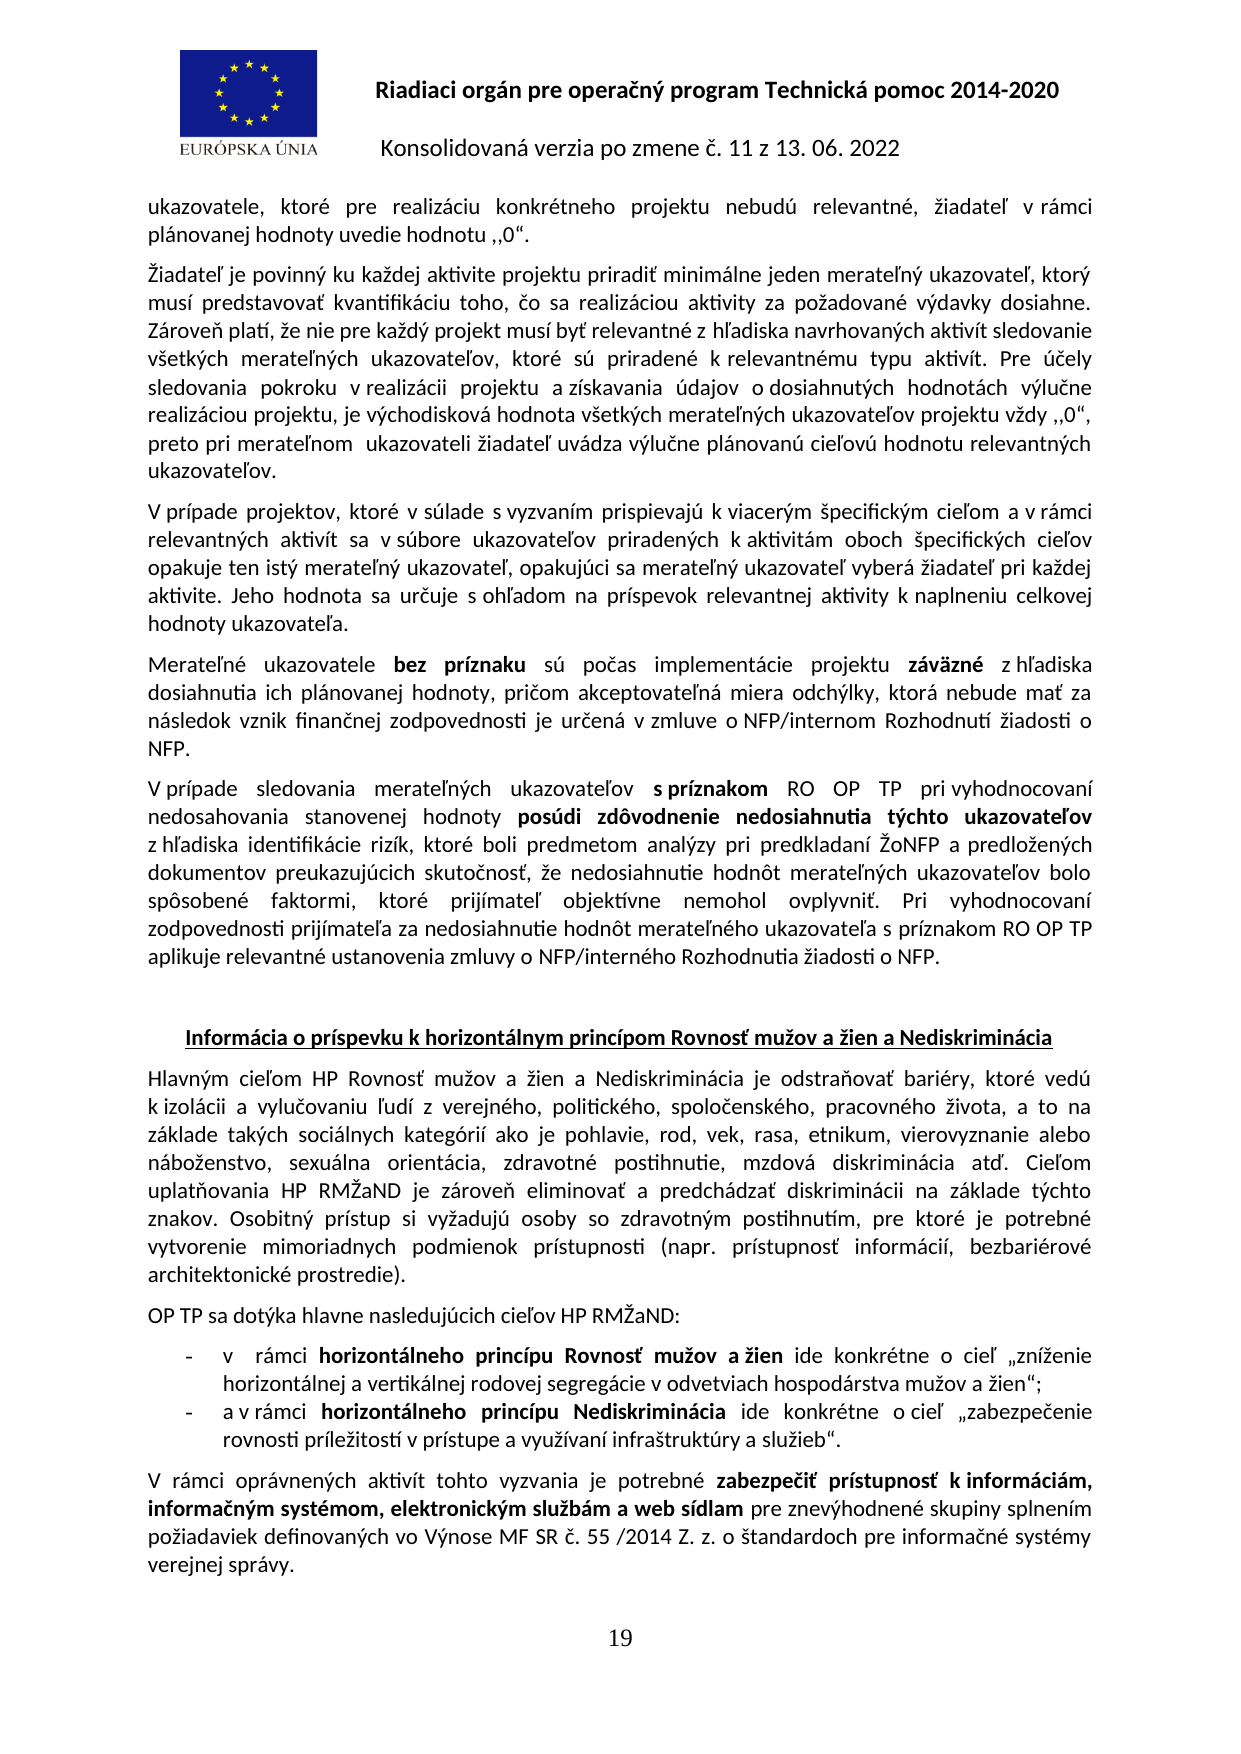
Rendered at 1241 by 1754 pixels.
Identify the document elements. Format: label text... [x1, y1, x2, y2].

text V rámci oprávnených aktivít tohto vyzvania je potrebné zabezpečiť prístupnosť k informáciám, informačným systémom, elektronickým službám a web sídlam pre znevýhodnené skupiny splnením požiadaviek definovaných vo Výnose MF SR č. 55 /2014 Z. z. o štandardoch pre informačné systémy verejnej správy. [148, 1466, 1093, 1578]
text V prípade sledovania merateľných ukazovateľov s príznakom RO OP TP pri vyhodnocovaní nedosahovania stanovenej hodnoty posúdi zdôvodnenie nedosiahnutia týchto ukazovateľov z hľadiska identifikácie rizík, ktoré boli predmetom analýzy pri predkladaní ŽoNFP a predložených dokumentov preukazujúcich skutočnosť, že nedosiahnutie hodnôt merateľných ukazovateľov bolo spôsobené faktormi, ktoré prijímateľ objektívne nemohol ovplyvniť. Pri vyhodnocovaní zodpovednosti prijímateľa za nedosiahnutie hodnôt merateľného ukazovateľa s príznakom RO OP TP aplikuje relevantné ustanovenia zmluvy o NFP/interného Rozhodnutia žiadosti o NFP. [148, 774, 1093, 971]
text Merateľné ukazovatele bez príznaku sú počas implementácie projektu záväzné z hľadiska dosiahnutia ich plánovanej hodnoty, pričom akceptovateľná miera odchýlky, ktorá nebude mať za následok vznik finančnej zodpovednosti je určená v zmluve o NFP/internom Rozhodnutí žiadosti o NFP. [148, 650, 1093, 762]
text Žiadateľ je povinný ku každej aktivite projektu priradiť minimálne jeden merateľný ukazovateľ, ktorý musí predstavovať kvantifikáciu toho, čo sa realizáciou aktivity za požadované výdavky dosiahne. Zároveň platí, že nie pre každý projekt musí byť relevantné z hľadiska navrhovaných aktivít sledovanie všetkých merateľných ukazovateľov, ktoré sú priradené k relevantnému typu aktivít. Pre účely sledovania pokroku v realizácii projektu a získavania údajov o dosiahnutých hodnotách výlučne realizáciou projektu, je východisková hodnota všetkých merateľných ukazovateľov projektu vždy ,,0“, preto pri merateľnom ukazovateli žiadateľ uvádza výlučne plánovanú cieľovú hodnotu relevantných ukazovateľov. [148, 261, 1093, 485]
text V prípade projektov, ktoré v súlade s vyzvaním prispievajú k viacerým špecifickým cieľom a v rámci relevantných aktivít sa v súbore ukazovateľov priradených k aktivitám oboch špecifických cieľov opakuje ten istý merateľný ukazovateľ, opakujúci sa merateľný ukazovateľ vyberá žiadateľ pri každej aktivite. Jeho hodnota sa určuje s ohľadom na príspevok relevantnej aktivity k naplneniu celkovej hodnoty ukazovateľa. [148, 497, 1093, 637]
text OP TP sa dotýka hlavne nasledujúcich cieľov HP RMŽaND: [148, 1301, 1093, 1329]
text Informácia o príspevku k horizontálnym princípom Rovnosť mužov a žien a Nediskriminácia [148, 1023, 1093, 1052]
list v rámci horizontálneho princípu Rovnosť mužov a žien ide konkrétne o cieľ „zníženie horizontálnej a vertikálnej rodovej segregácie v odvetviach hospodárstva mužov a žien“; [185, 1341, 1093, 1397]
picture [179, 50, 318, 155]
list a v rámci horizontálneho princípu Nediskriminácia ide konkrétne o cieľ „zabezpečenie rovnosti príležitostí v prístupe a využívaní infraštruktúry a služieb“. [185, 1397, 1093, 1453]
text Hlavným cieľom HP Rovnosť mužov a žien a Nediskriminácia je odstraňovať bariéry, ktoré vedú k izolácii a vylučovaniu ľudí z verejného, politického, spoločenského, pracovného života, a to na základe takých sociálnych kategórií ako je pohlavie, rod, vek, rasa, etnikum, vierovyznanie alebo náboženstvo, sexuálna orientácia, zdravotné postihnutie, mzdová diskriminácia atď. Cieľom uplatňovania HP RMŽaND je zároveň eliminovať a predchádzať diskriminácii na základe týchto znakov. Osobitný prístup si vyžadujú osoby so zdravotným postihnutím, pre ktoré je potrebné vytvorenie mimoriadnych podmienok prístupnosti (napr. prístupnosť informácií, bezbariérové architektonické prostredie). [148, 1064, 1093, 1288]
